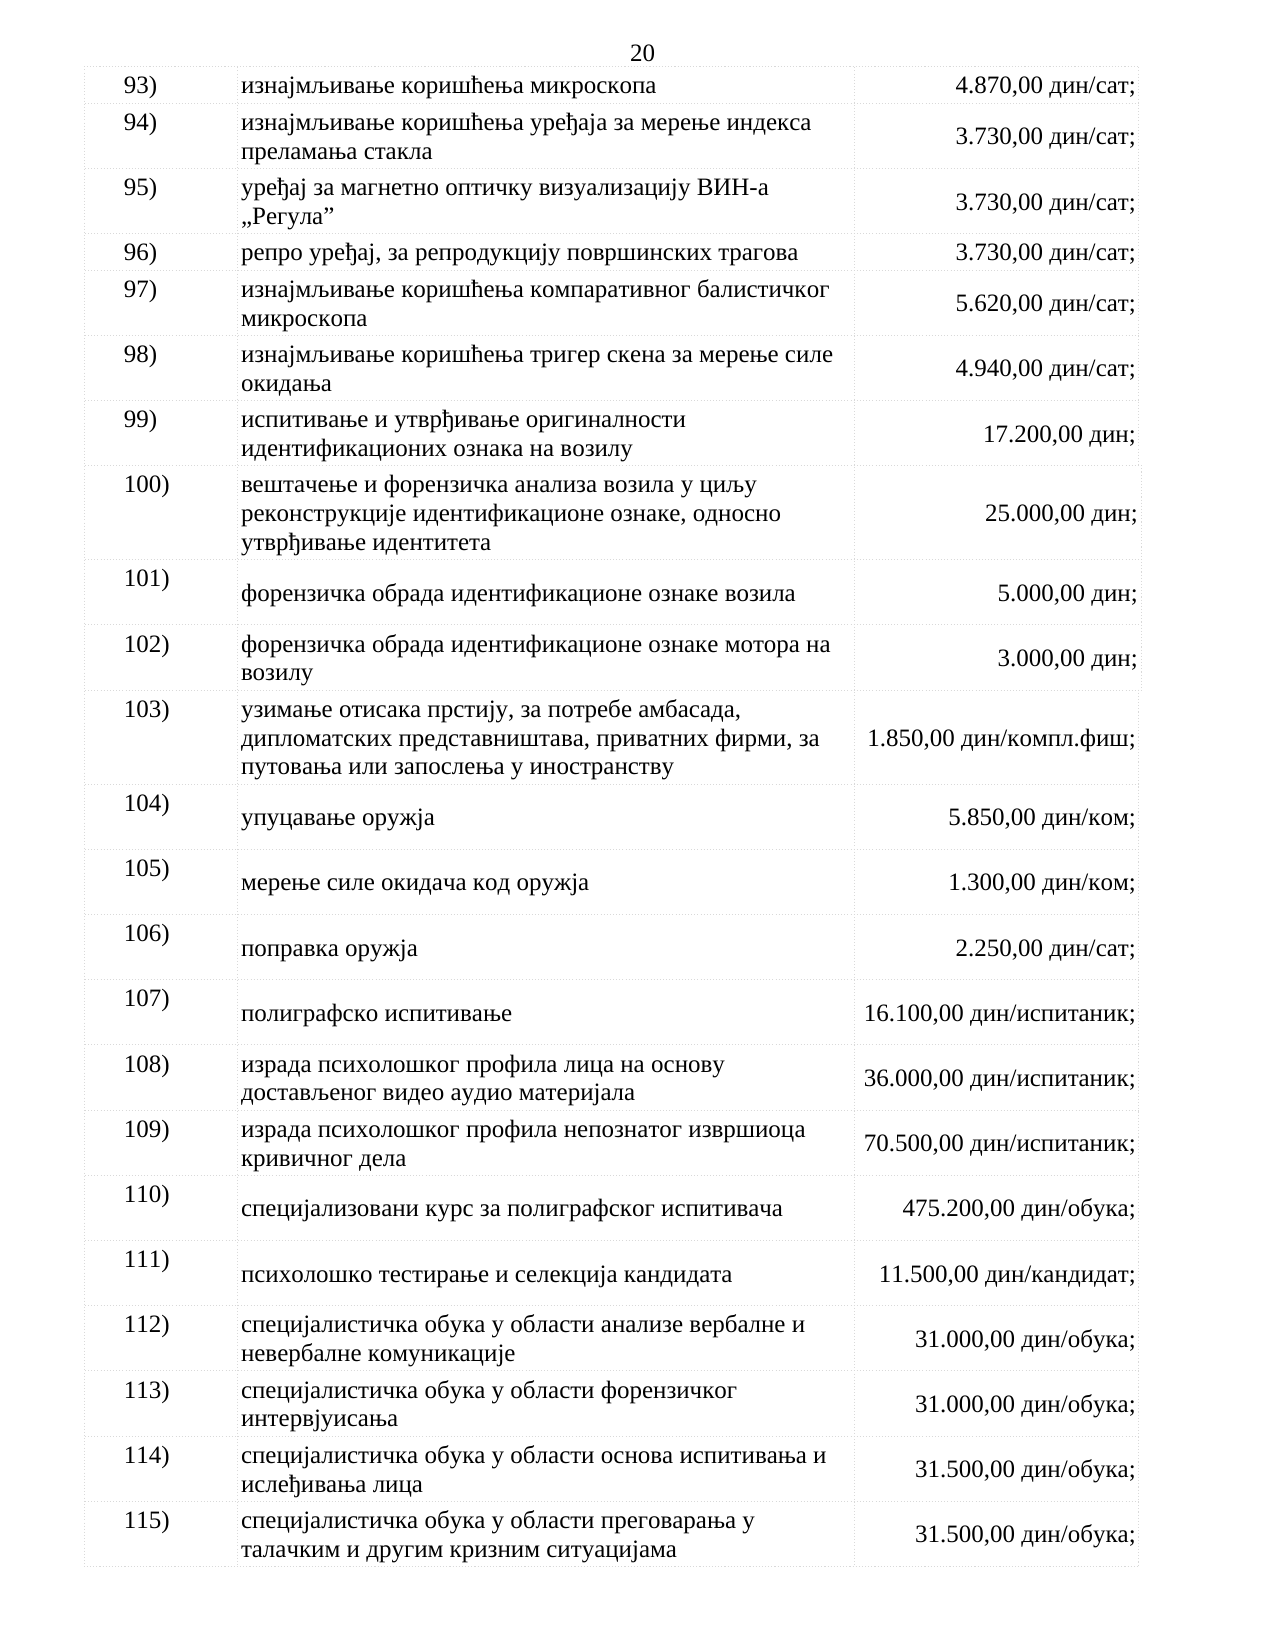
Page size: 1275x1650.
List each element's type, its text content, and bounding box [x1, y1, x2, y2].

table_cell [84, 690, 237, 783]
table_cell [84, 979, 237, 1044]
table_cell 475.200,00 дин/обука; [854, 1175, 1139, 1240]
table_cell специјалистичка обука у области форензичког интервјуисања [238, 1370, 854, 1436]
table_cell [84, 168, 237, 233]
table_cell форензичка обрада идентификационе ознаке возила [238, 559, 854, 624]
table_cell 31.000,00 дин/обука; [854, 1305, 1139, 1370]
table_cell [854, 1501, 1139, 1566]
table_cell [84, 1305, 237, 1370]
table_cell специјалистичка обука у области основа испитивања и ислеђивања лица [238, 1436, 854, 1501]
table_cell мерење силе окидача код оружја [238, 849, 854, 914]
table_cell 1.300,00 дин/ком; [854, 849, 1139, 914]
table_cell поправка оружја [238, 914, 854, 979]
table_cell [84, 1370, 237, 1436]
table_cell [84, 784, 237, 849]
table_cell изнајмљивање коришћења тригер скена за мерење силе окидања [238, 335, 854, 400]
table_cell специјалистичка обука у области преговарања у талачким и другим кризним ситуацијама [238, 1501, 854, 1566]
table_cell 31.500,00 дин/обука; [854, 1436, 1139, 1501]
table_cell [84, 914, 237, 979]
table_cell изнајмљивање коришћења уређаја за мерење индекса преламања стакла [238, 103, 854, 168]
table_cell 4.870,00 дин/сат; [854, 66, 1139, 103]
table_cell [84, 559, 237, 624]
table_cell упуцавање оружја [238, 784, 854, 849]
table_cell [84, 465, 237, 559]
table_cell [84, 103, 237, 168]
table_cell [84, 66, 237, 103]
table_cell испитивање и утврђивање оригиналности идентификационих ознака на возилу [238, 400, 854, 465]
table_cell [84, 1110, 237, 1175]
table_cell [84, 849, 237, 914]
table_cell репро уређај, за репродукцију површинских трагова [238, 233, 854, 269]
table_cell 36.000,00 дин/испитаник; [854, 1044, 1139, 1109]
table_cell [84, 335, 237, 400]
table_cell израда психолошког профила лица на основу достављеног видео аудио материјала [238, 1044, 854, 1109]
table_cell 11.500,00 дин/кандидат; [854, 1240, 1139, 1305]
table_cell 25.000,00 дин; [854, 465, 1141, 559]
table_cell [84, 1436, 237, 1501]
table_cell узимање отисака прстију, за потребе амбасада, дипломатских представништава, приватних фирми, за путовања или запослења у иностранству [238, 690, 854, 783]
table_cell [84, 400, 237, 465]
table_cell 5.000,00 дин; [854, 559, 1141, 624]
table_cell 3.730,00 дин/сат; [854, 233, 1139, 269]
table_cell специјалистичка обука у области анализе вербалне и невербалне комуникације [238, 1305, 854, 1370]
table_cell [84, 624, 237, 689]
table_cell специјализовани курс за полиграфског испитивача [238, 1175, 854, 1240]
table_cell 3.000,00 дин; [854, 624, 1141, 689]
table_cell [84, 233, 237, 269]
table_cell 2.250,00 дин/сат; [854, 914, 1139, 979]
table_cell 1.850,00 дин/компл.фиш; [854, 690, 1139, 783]
table_cell [84, 1044, 237, 1109]
table_cell [84, 1175, 237, 1240]
table_cell полиграфско испитивање [238, 979, 854, 1044]
table_cell 3.730,00 дин/сат; [854, 168, 1139, 233]
table_cell [84, 1240, 237, 1305]
table_cell [84, 1501, 237, 1566]
table_cell 4.940,00 дин/сат; [854, 335, 1139, 400]
table_cell психолошко тестирање и селекција кандидата [238, 1240, 854, 1305]
table_cell изнајмљивање коришћења микроскопа [238, 66, 854, 103]
table_cell форензичка обрада идентификационе ознаке мотора на возилу [238, 624, 854, 689]
table_cell 70.500,00 дин/испитаник; [854, 1110, 1139, 1175]
table_cell 16.100,00 дин/испитаник; [854, 979, 1139, 1044]
table_cell 5.620,00 дин/сат; [854, 270, 1139, 335]
table_cell уређај за магнетно оптичку визуализацију ВИН-а „Регула” [238, 168, 854, 233]
table_cell израда психолошког профила непознатог извршиоца кривичног дела [238, 1110, 854, 1175]
table_cell вештачење и форензичка анализа возила у циљу реконструкције идентификационе ознаке, односно утврђивање идентитета [238, 465, 854, 559]
table_cell 3.730,00 дин/сат; [854, 103, 1139, 168]
table_cell 5.850,00 дин/ком; [854, 784, 1139, 849]
table_cell [84, 270, 237, 335]
table_cell изнајмљивање коришћења компаративног балистичког микроскопа [238, 270, 854, 335]
table_cell 17.200,00 дин; [854, 400, 1139, 465]
table_cell 31.000,00 дин/обука; [854, 1370, 1139, 1436]
